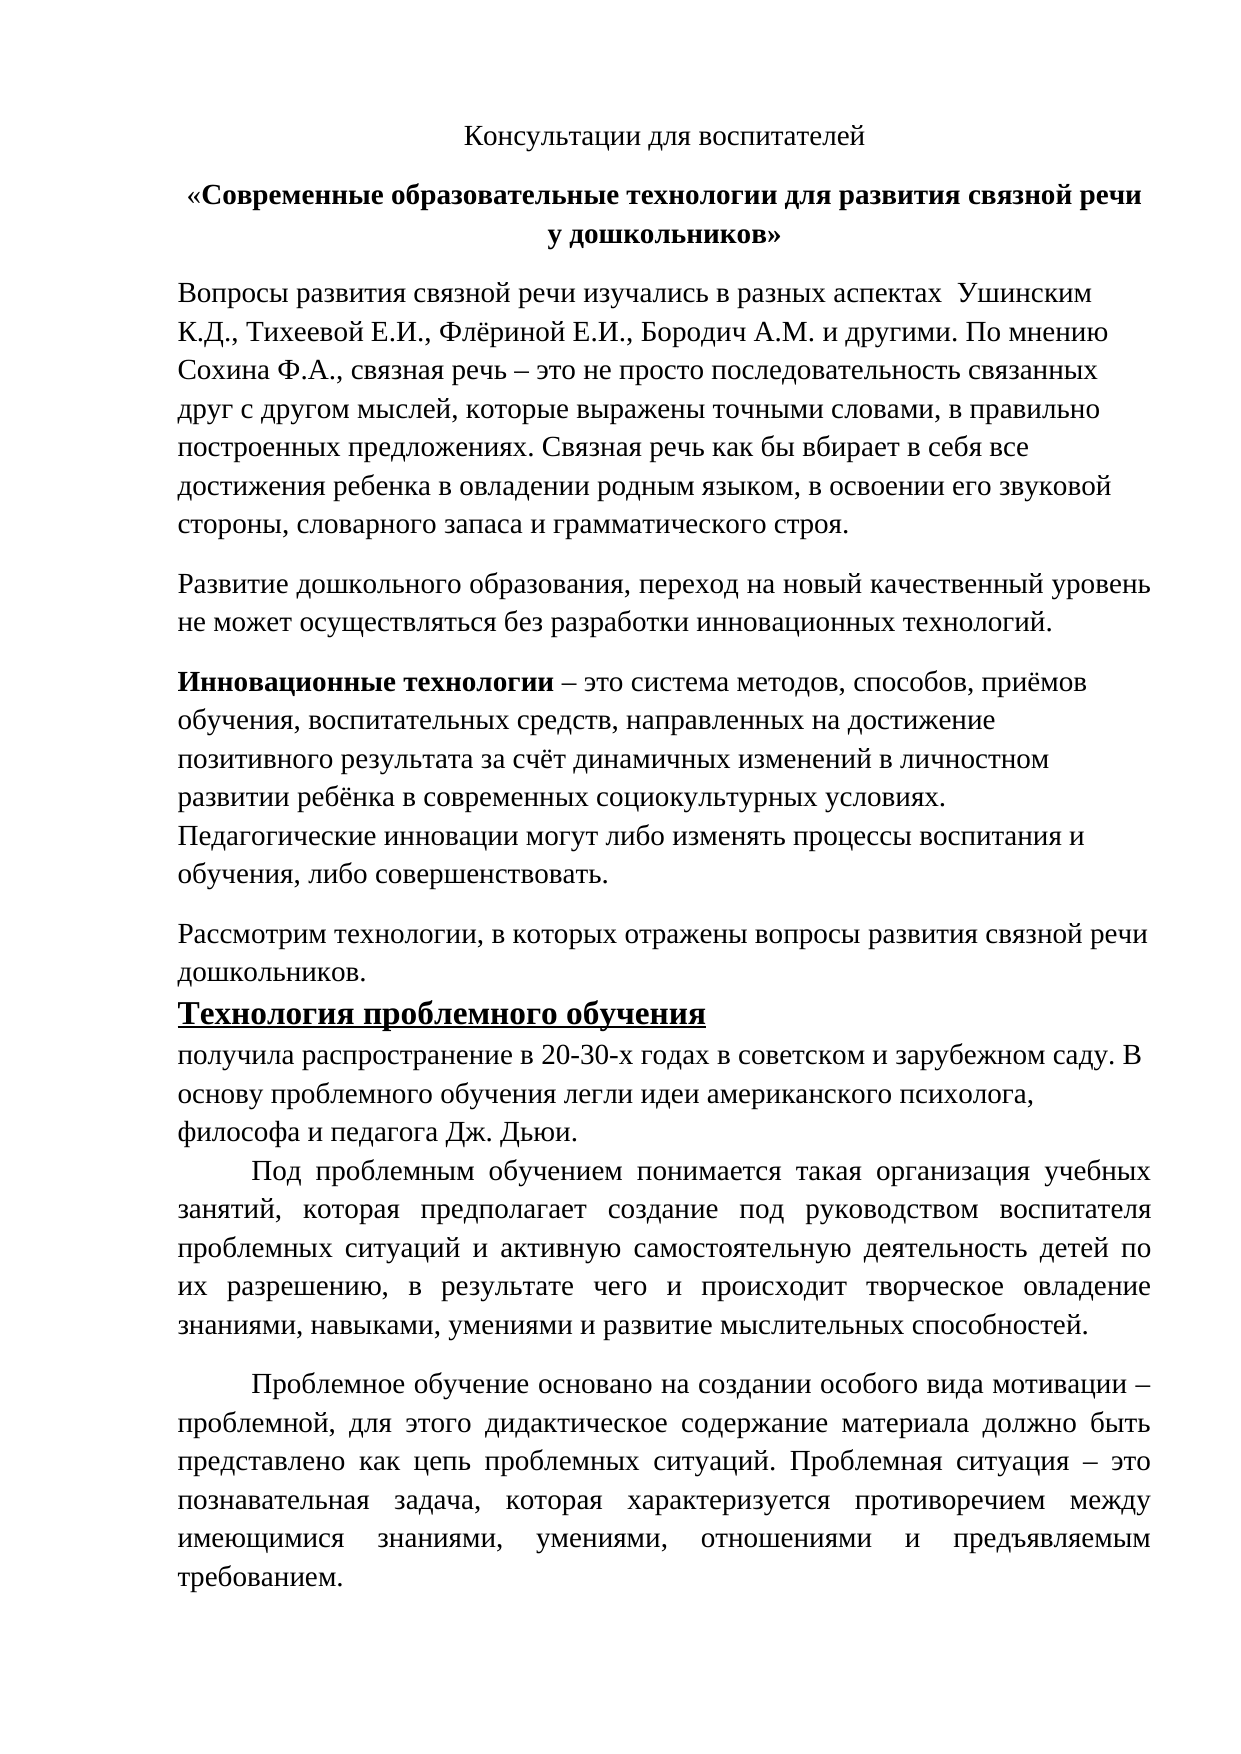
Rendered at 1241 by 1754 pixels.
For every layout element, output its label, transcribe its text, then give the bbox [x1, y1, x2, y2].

text Проблемное обучение основано на создании особого вида мотивации – проблемной, для этого дидактическое содержание материала должно быть представлено как цепь проблемных ситуаций. Проблемная ситуация – это познавательная задача, которая характеризуется противоречием между имеющимися знаниями, умениями, отношениями и предъявляемым требованием. [177, 1366, 1152, 1593]
text получила распространение в 20-30-х годах в советском и зарубежном саду. В основу проблемного обучения легли идеи американского психолога, философа и педагога Дж. Дьюи. [177, 1037, 1152, 1148]
text Под проблемным обучением понимается такая организация учебных занятий, которая предполагает создание под руководством воспитателя проблемных ситуаций и активную самостоятельную деятельность детей по их разрешению, в результате чего и происходит творческое овладение знаниями, навыками, умениями и развитие мыслительных способностей. [177, 1153, 1152, 1341]
text Развитие дошкольного образования, переход на новый качественный уровень не может осуществляться без разработки инновационных технологий. [177, 566, 1152, 638]
text Рассмотрим технологии, в которых отражены вопросы развития связной речи дошкольников. [177, 916, 1152, 988]
text Инновационные технологии – это система методов, способов, приёмов обучения, воспитательных средств, направленных на достижение позитивного результата за счёт динамичных изменений в личностном развитии ребёнка в современных социокультурных условиях. Педагогические инновации могут либо изменять процессы воспитания и обучения, либо совершенствовать. [177, 664, 1152, 890]
text Вопросы развития связной речи изучались в разных аспектах Ушинским К.Д., Тихеевой Е.И., Флёриной Е.И., Бородич А.М. и другими. По мнению Сохина Ф.А., связная речь – это не просто последовательность связанных друг с другом мыслей, которые выражены точными словами, в правильно построенных предложениях. Связная речь как бы вбирает в себя все достижения ребенка в овладении родным языком, в освоении его звуковой стороны, словарного запаса и грамматического строя. [177, 275, 1152, 540]
text «Современные образовательные технологии для развития связной речи у дошкольников» [177, 177, 1152, 249]
text Технология проблемного обучения [177, 993, 1152, 1031]
text Консультации для воспитателей [177, 118, 1152, 152]
